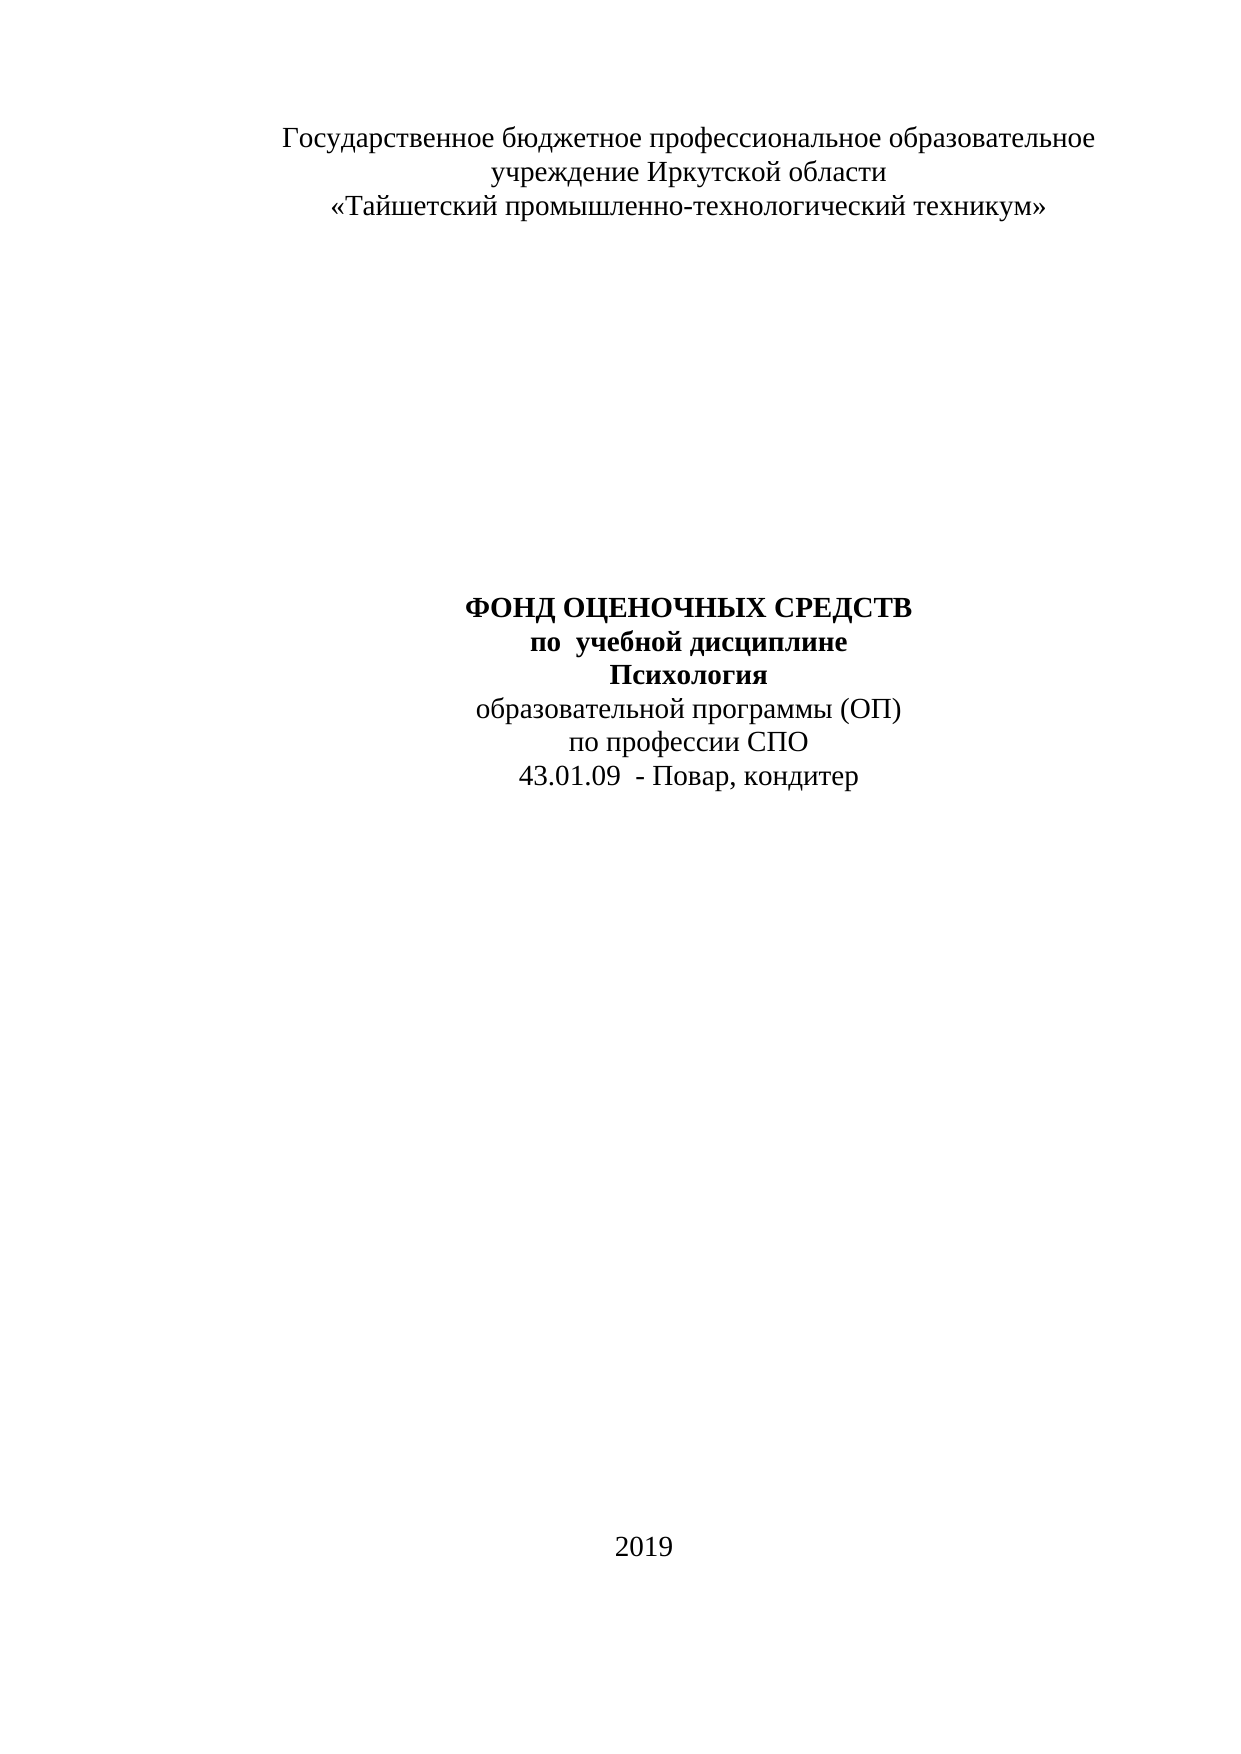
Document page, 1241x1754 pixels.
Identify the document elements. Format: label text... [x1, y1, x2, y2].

text Психология [223, 657, 1154, 691]
text 2019 [133, 1529, 1154, 1563]
text «Тайшетский промышленно-технологический техникум» [223, 188, 1154, 221]
text 43.01.09 - Повар, кондитер [223, 758, 1154, 791]
text по профессии СПО [223, 724, 1154, 758]
text ФОНД ОЦЕНОЧНЫХ СРЕДСТВ [223, 590, 1154, 624]
text по учебной дисциплине [223, 624, 1154, 657]
text образовательной программы (ОП) [223, 691, 1154, 724]
text Государственное бюджетное профессиональное образовательное учреждение Иркутской области [223, 121, 1154, 188]
